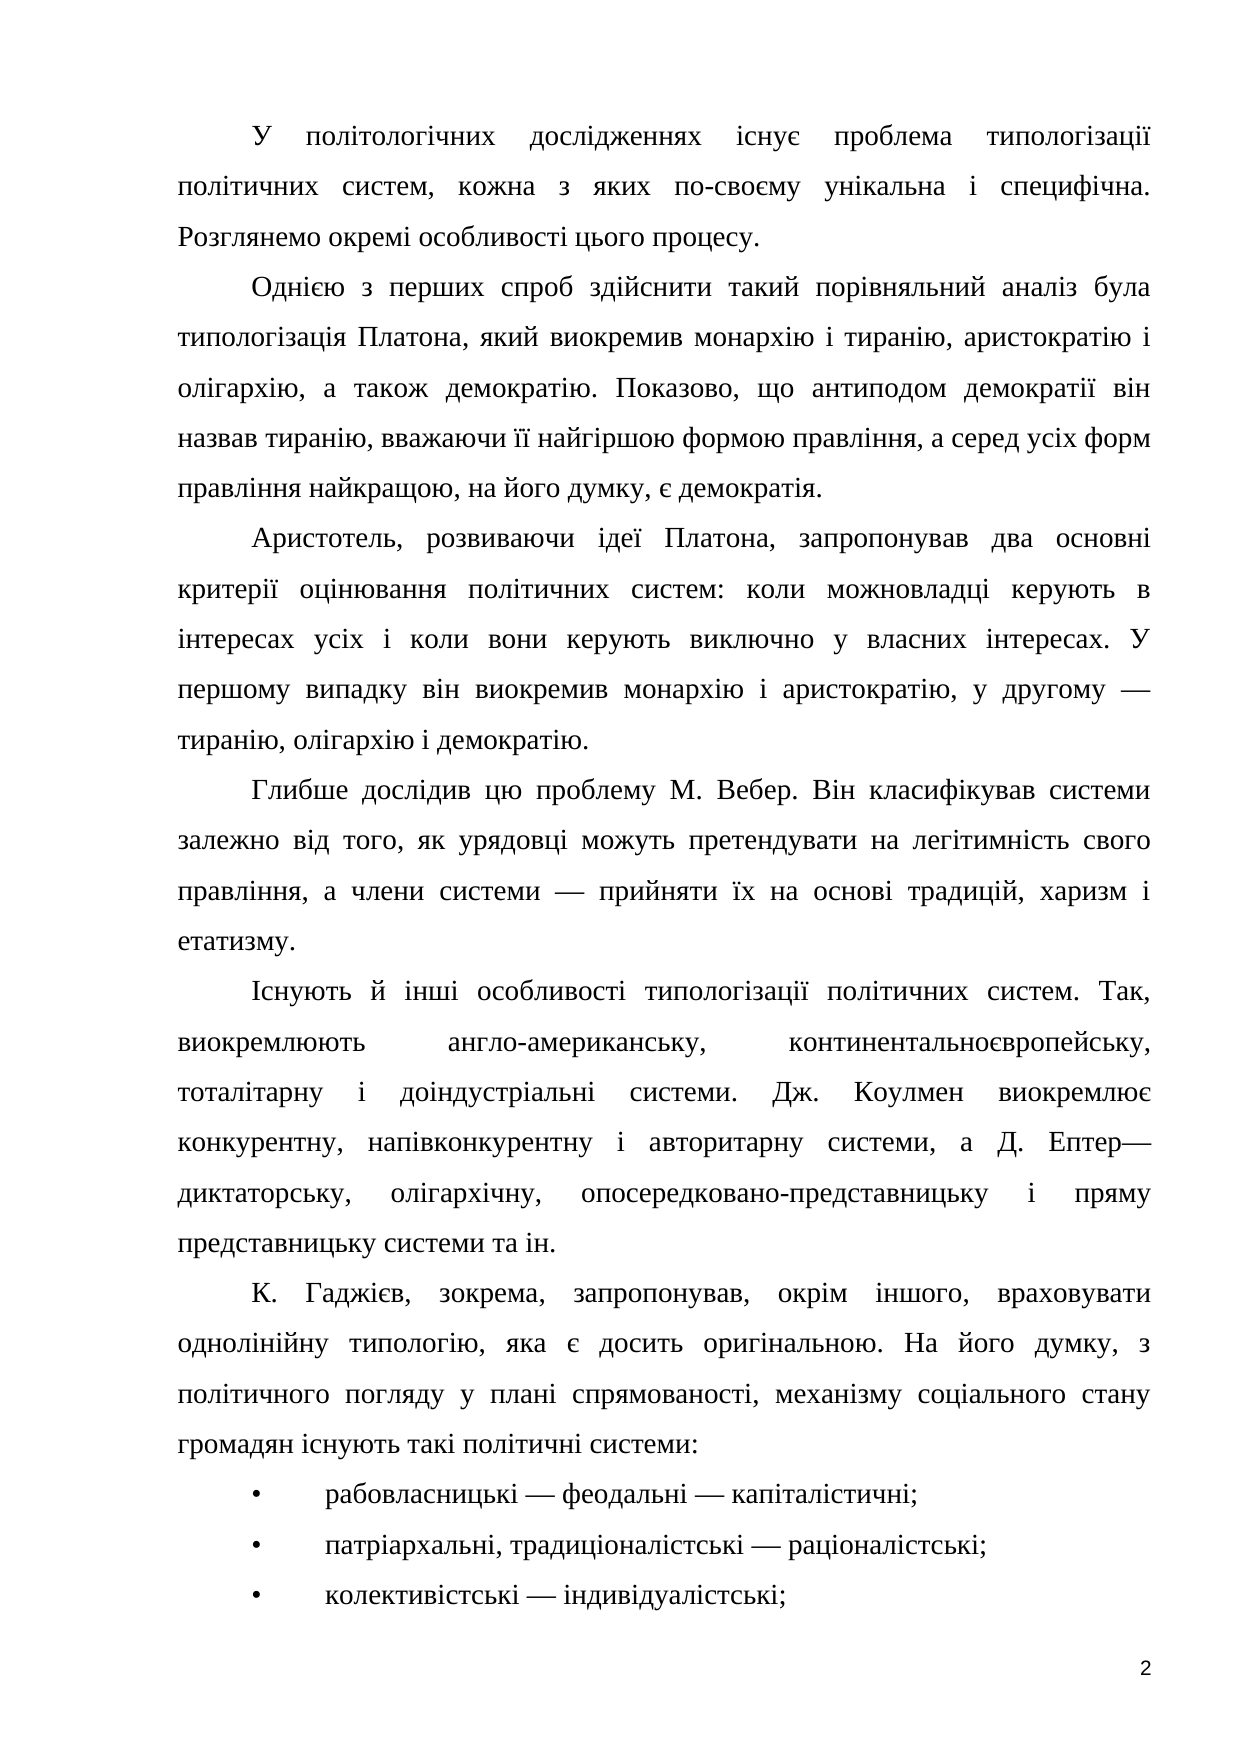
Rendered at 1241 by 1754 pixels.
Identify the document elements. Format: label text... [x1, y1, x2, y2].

text Однією з перших спроб здійснити такий порівняльний аналіз була типологізація Платона, який виокремив монархію і тиранію, аристократію і олігархію, а також демократію. Показово, що антиподом демократії він назвав тиранію, вважаючи її найгіршою формою правління, а серед усіх форм правління найкращою, на його думку, є демократія. [177, 269, 1152, 504]
text К. Гаджієв, зокрема, запропонував, окрім іншого, враховувати однолінійну типологію, яка є досить оригінальною. На його думку, з політичного погляду у плані спрямованості, механізму соціального стану громадян існують такі політичні системи: [177, 1275, 1152, 1460]
text Аристотель, розвиваючи ідеї Платона, запропонував два основні критерії оцінювання політичних систем: коли можновладці керують в інтересах усіх і коли вони керують виключно у власних інтересах. У першому випадку він виокремив монархію і аристократію, у другому — тиранію, олігархію і демократію. [177, 521, 1152, 755]
text Існують й інші особливості типологізації політичних систем. Так, виокремлюють англо-американську, континентальноєвропейську, тоталітарну і доіндустріальні системи. Дж. Коулмен виокремлює конкурентну, напівконкурентну і авторитарну системи, а Д. Ептер—диктаторську, олігархічну, опосередковано-представницьку і пряму представницьку системи та ін. [177, 973, 1152, 1258]
list колективістські — індивідуалістські; [177, 1577, 1152, 1611]
list патріархальні, традиціоналістські — раціоналістські; [177, 1527, 1152, 1560]
text Глибше дослідив цю проблему М. Вебер. Він класифікував системи залежно від того, як урядовці можуть претендувати на легітимність свого правління, а члени системи — прийняти їх на основі традицій, харизм і етатизму. [177, 772, 1152, 957]
list рабовласницькі — феодальні — капіталістичні; [177, 1477, 1152, 1510]
text У політологічних дослідженнях існує проблема типологізації політичних систем, кожна з яких по-своєму унікальна і специфічна. Розглянемо окремі особливості цього процесу. [177, 118, 1152, 252]
